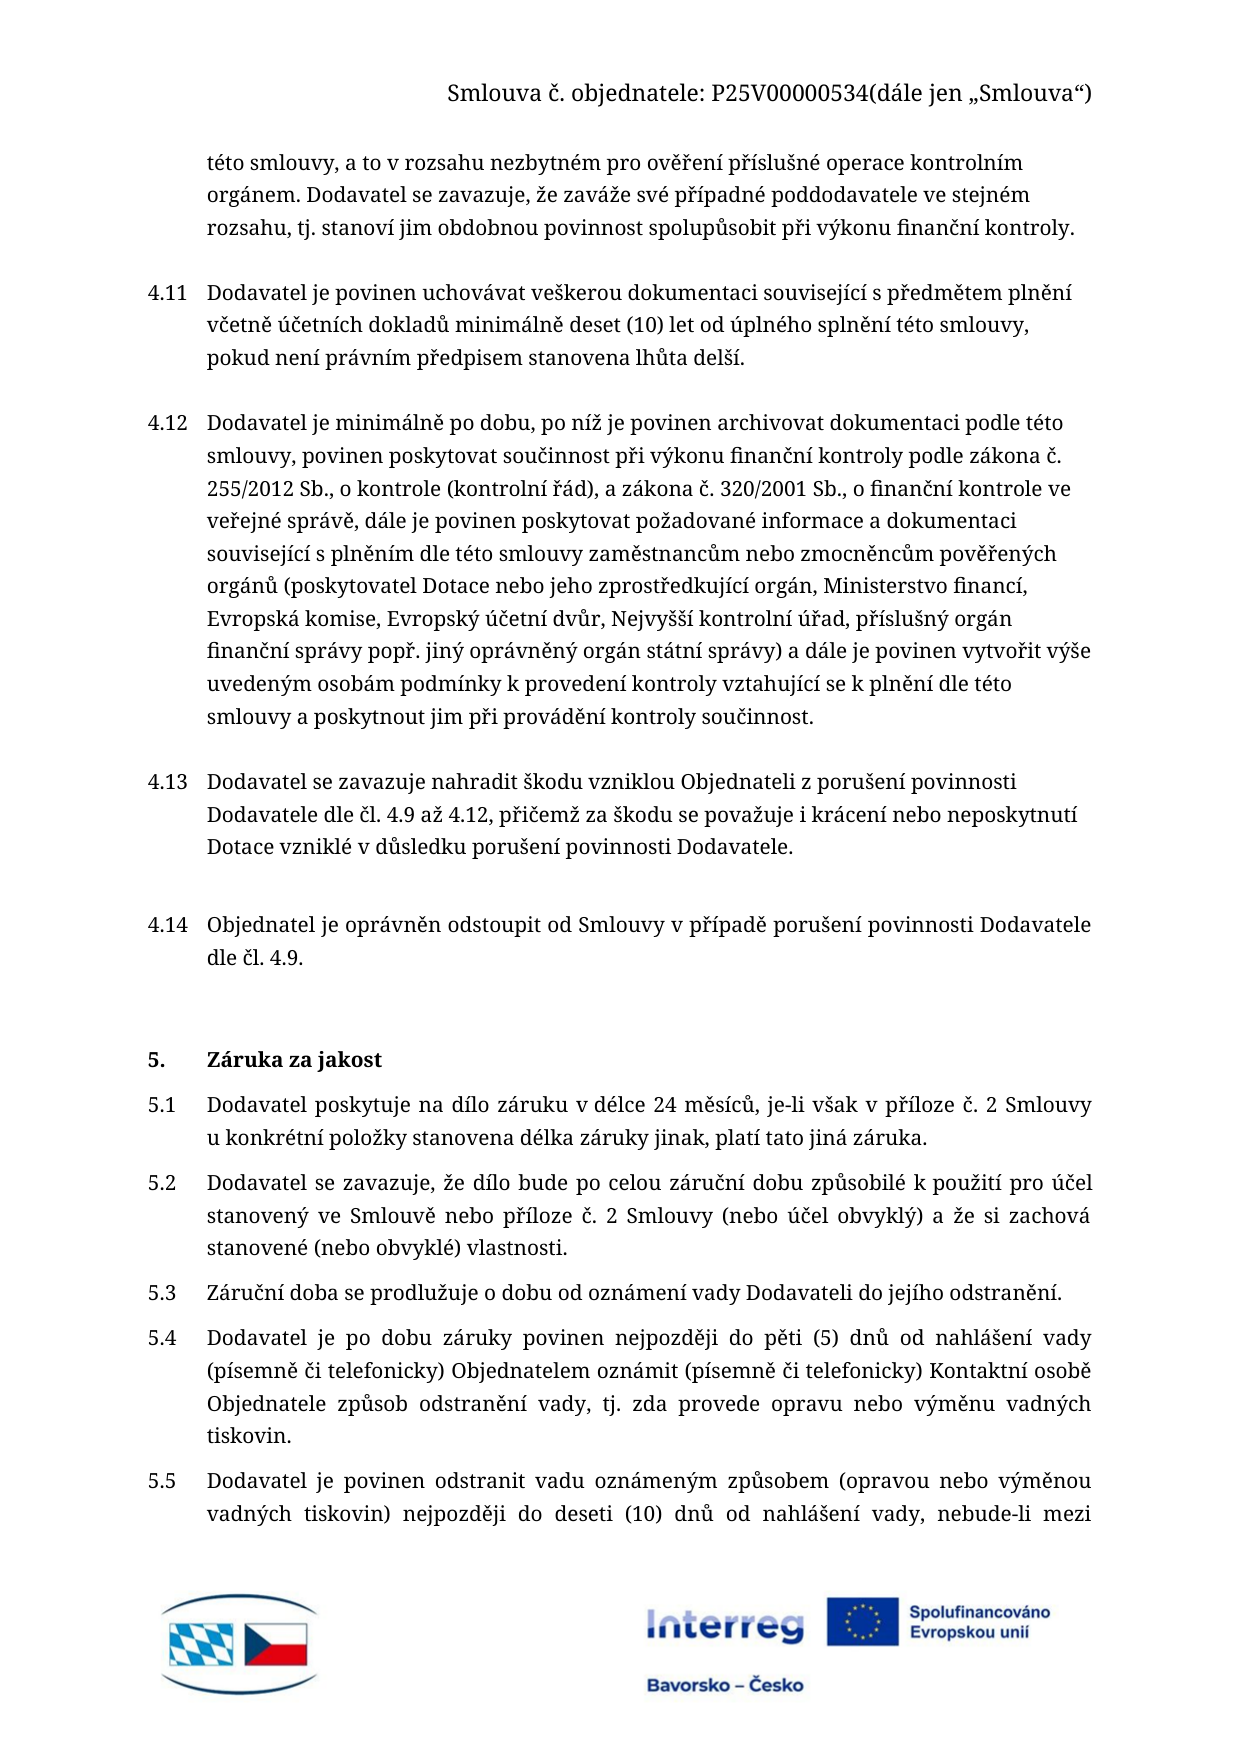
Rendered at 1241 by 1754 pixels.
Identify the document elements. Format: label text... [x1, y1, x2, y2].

list Dodavatel je minimálně po dobu, po níž je povinen archivovat dokumentaci podle této smlouvy, povinen poskytovat součinnost při výkonu finanční kontroly podle zákona č. 255/2012 Sb., o kontrole (kontrolní řád), a zákona č. 320/2001 Sb., o finanční kontrole ve veřejné správě, dále je povinen poskytovat požadované informace a dokumentaci související s plněním dle této smlouvy zaměstnancům nebo zmocněncům pověřených orgánů (poskytovatel Dotace nebo jeho zprostředkující orgán, Ministerstvo financí, Evropská komise, Evropský účetní dvůr, Nejvyšší kontrolní úřad, příslušný orgán finanční správy popř. jiný oprávněný orgán státní správy) a dále je povinen vytvořit výše uvedeným osobám podmínky k provedení kontroly vztahující se k plnění dle této smlouvy a poskytnout jim při provádění kontroly součinnost. [148, 408, 1093, 730]
list Objednatel je oprávněn odstoupit od Smlouvy v případě porušení povinnosti Dodavatele dle čl. 4.9. [148, 910, 1093, 971]
list Dodavatel je po dobu záruky povinen nejpozději do pěti (5) dnů od nahlášení vady (písemně či telefonicky) Objednatelem oznámit (písemně či telefonicky) Kontaktní osobě Objednatele způsob odstranění vady, tj. zda provede opravu nebo výměnu vadných tiskovin. [148, 1323, 1093, 1450]
list Dodavatel poskytuje na dílo záruku v délce 24 měsíců, je-li však v příloze č. 2 Smlouvy u konkrétní položky stanovena délka záruky jinak, platí tato jiná záruka. [148, 1090, 1093, 1151]
list Dodavatel se zavazuje nahradit škodu vzniklou Objednateli z porušení povinnosti Dodavatele dle čl. 4.9 až 4.12, přičemž za škodu se považuje i krácení nebo neposkytnutí Dotace vzniklé v důsledku porušení povinnosti Dodavatele. [148, 767, 1093, 861]
list Záruka za jakost [148, 1045, 1093, 1074]
list Dodavatel je povinen uchovávat veškerou dokumentaci související s předmětem plnění včetně účetních dokladů minimálně deset (10) let od úplného splnění této smlouvy, pokud není právním předpisem stanovena lhůta delší. [148, 278, 1093, 372]
list Záruční doba se prodlužuje o dobu od oznámení vady Dodavateli do jejího odstranění. [148, 1278, 1093, 1307]
list Dodavatel se zavazuje, že dílo bude po celou záruční dobu způsobilé k použití pro účel stanovený ve Smlouvě nebo příloze č. 2 Smlouvy (nebo účel obvyklý) a že si zachová stanovené (nebo obvyklé) vlastnosti. [148, 1168, 1093, 1262]
picture [147, 1563, 1107, 1737]
